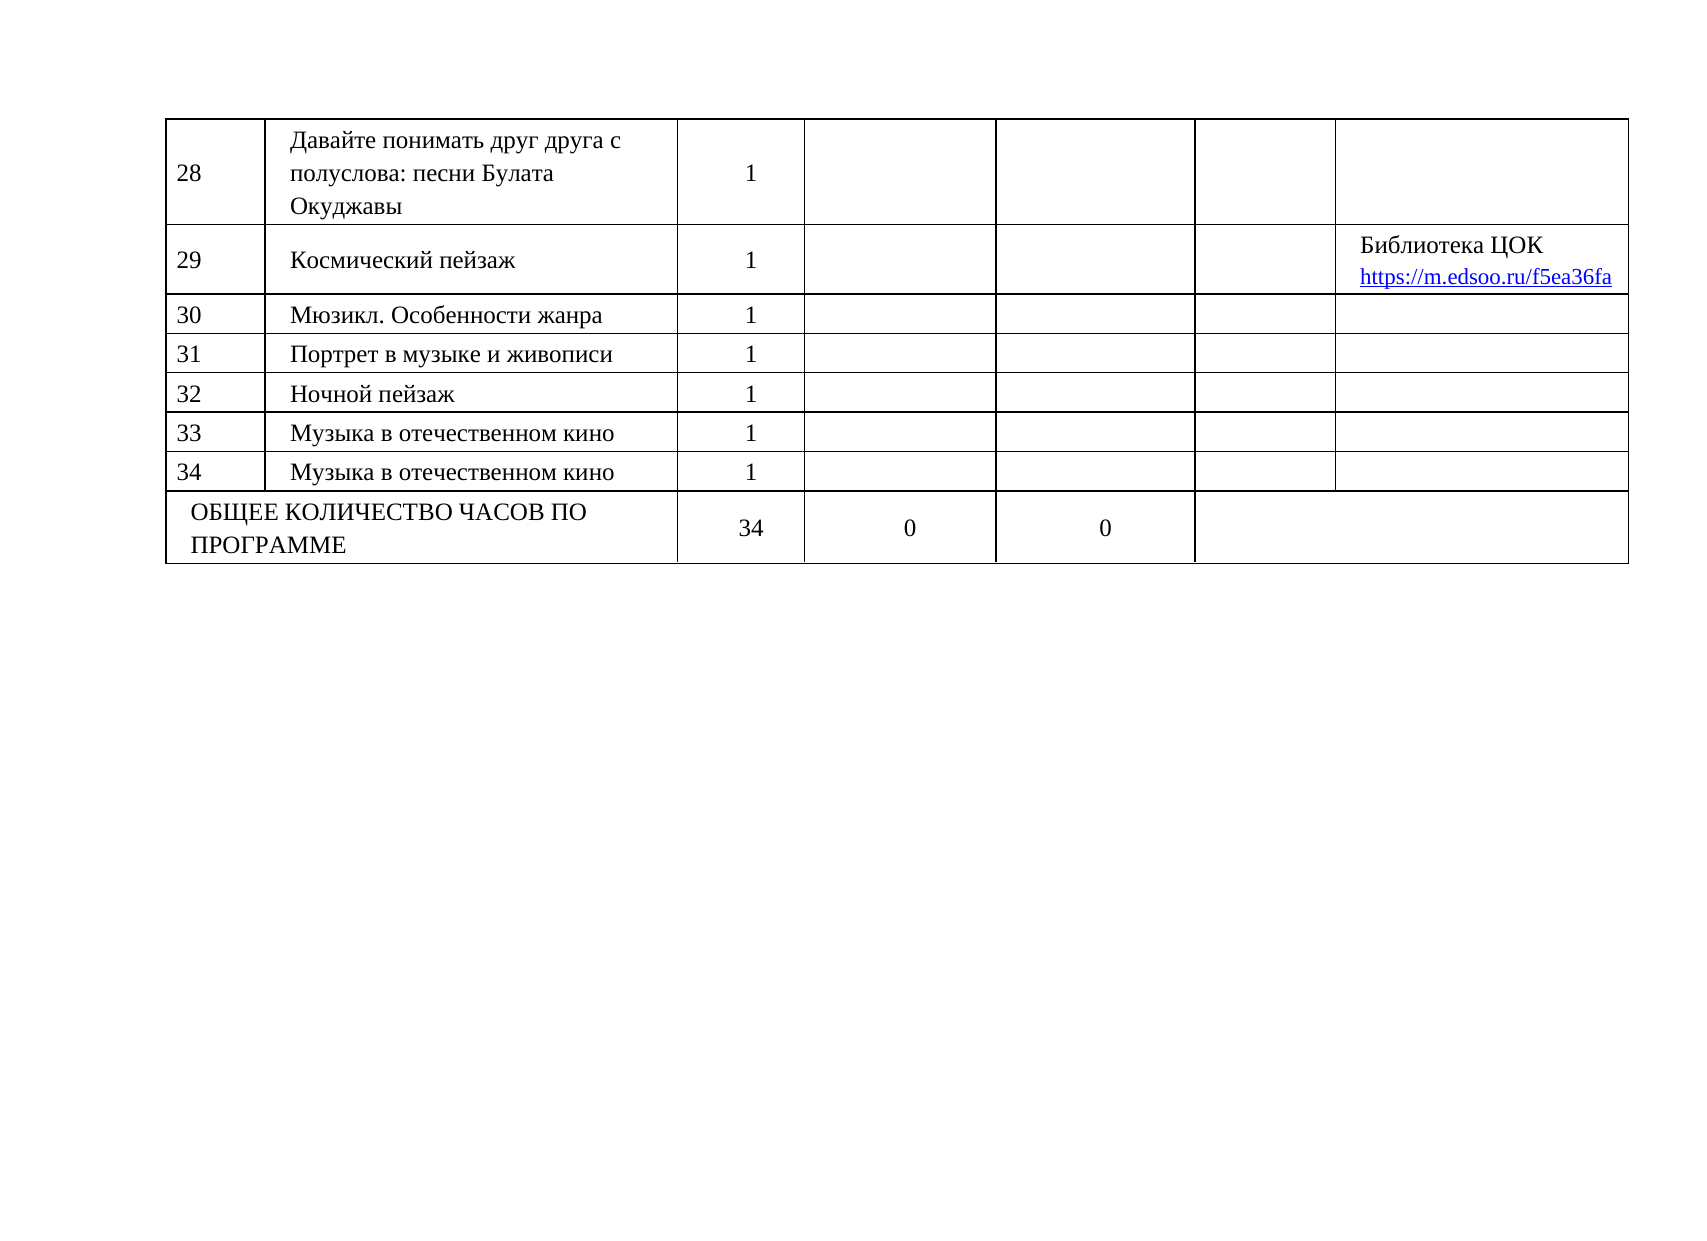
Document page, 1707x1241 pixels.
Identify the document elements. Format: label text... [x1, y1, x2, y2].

table_cell 32 [167, 373, 264, 411]
table_cell [1336, 373, 1628, 411]
table_cell Ночной пейзаж [266, 373, 677, 411]
table_cell [805, 120, 995, 223]
table_cell 28 [167, 120, 264, 223]
table_cell [805, 373, 995, 411]
table_cell Мюзикл. Особенности жанра [266, 295, 677, 332]
table_cell 1 [678, 225, 804, 293]
table_cell 1 [678, 295, 804, 332]
table_cell [1196, 225, 1335, 293]
table_cell [997, 120, 1194, 223]
table_cell [805, 225, 995, 293]
table_cell 1 [678, 373, 804, 411]
table_cell [1196, 413, 1335, 451]
table_cell Портрет в музыке и живописи [266, 334, 677, 372]
table_cell 30 [167, 295, 264, 332]
table_cell ОБЩЕЕ КОЛИЧЕСТВО ЧАСОВ ПО ПРОГРАММЕ [167, 492, 677, 562]
table_cell [997, 452, 1194, 490]
table_cell [1336, 295, 1628, 332]
table_cell [1336, 120, 1628, 223]
table_cell 0 [805, 492, 995, 562]
table_cell 1 [678, 413, 804, 451]
table_cell [805, 334, 995, 372]
table_cell Библиотека ЦОК https://m.edsoo.ru/f5ea36fa [1336, 225, 1628, 293]
table_cell 1 [678, 120, 804, 223]
table_cell [1336, 413, 1628, 451]
table_cell 0 [997, 492, 1194, 562]
table_cell [1196, 373, 1335, 411]
table_cell [1196, 120, 1335, 223]
table_cell Музыка в отечественном кино [266, 452, 677, 490]
table_cell Музыка в отечественном кино [266, 413, 677, 451]
table_cell [805, 413, 995, 451]
table_cell 34 [167, 452, 264, 490]
table_cell 1 [678, 334, 804, 372]
table_cell [1196, 334, 1335, 372]
table_cell 34 [678, 492, 804, 562]
table_cell Давайте понимать друг друга с полуслова: песни Булата Окуджавы [266, 120, 677, 223]
table_cell [997, 225, 1194, 293]
table_cell [805, 452, 995, 490]
table_cell [997, 334, 1194, 372]
table_cell [805, 295, 995, 332]
table_cell [997, 373, 1194, 411]
table_cell [997, 295, 1194, 332]
table_cell Космический пейзаж [266, 225, 677, 293]
table_cell 31 [167, 334, 264, 372]
table_cell 33 [167, 413, 264, 451]
table_cell [1196, 492, 1628, 562]
table_cell [1196, 295, 1335, 332]
table_cell 1 [678, 452, 804, 490]
table_cell [1336, 452, 1628, 490]
table_cell 29 [167, 225, 264, 293]
table_cell [1336, 334, 1628, 372]
table_cell [1196, 452, 1335, 490]
table_cell [997, 413, 1194, 451]
